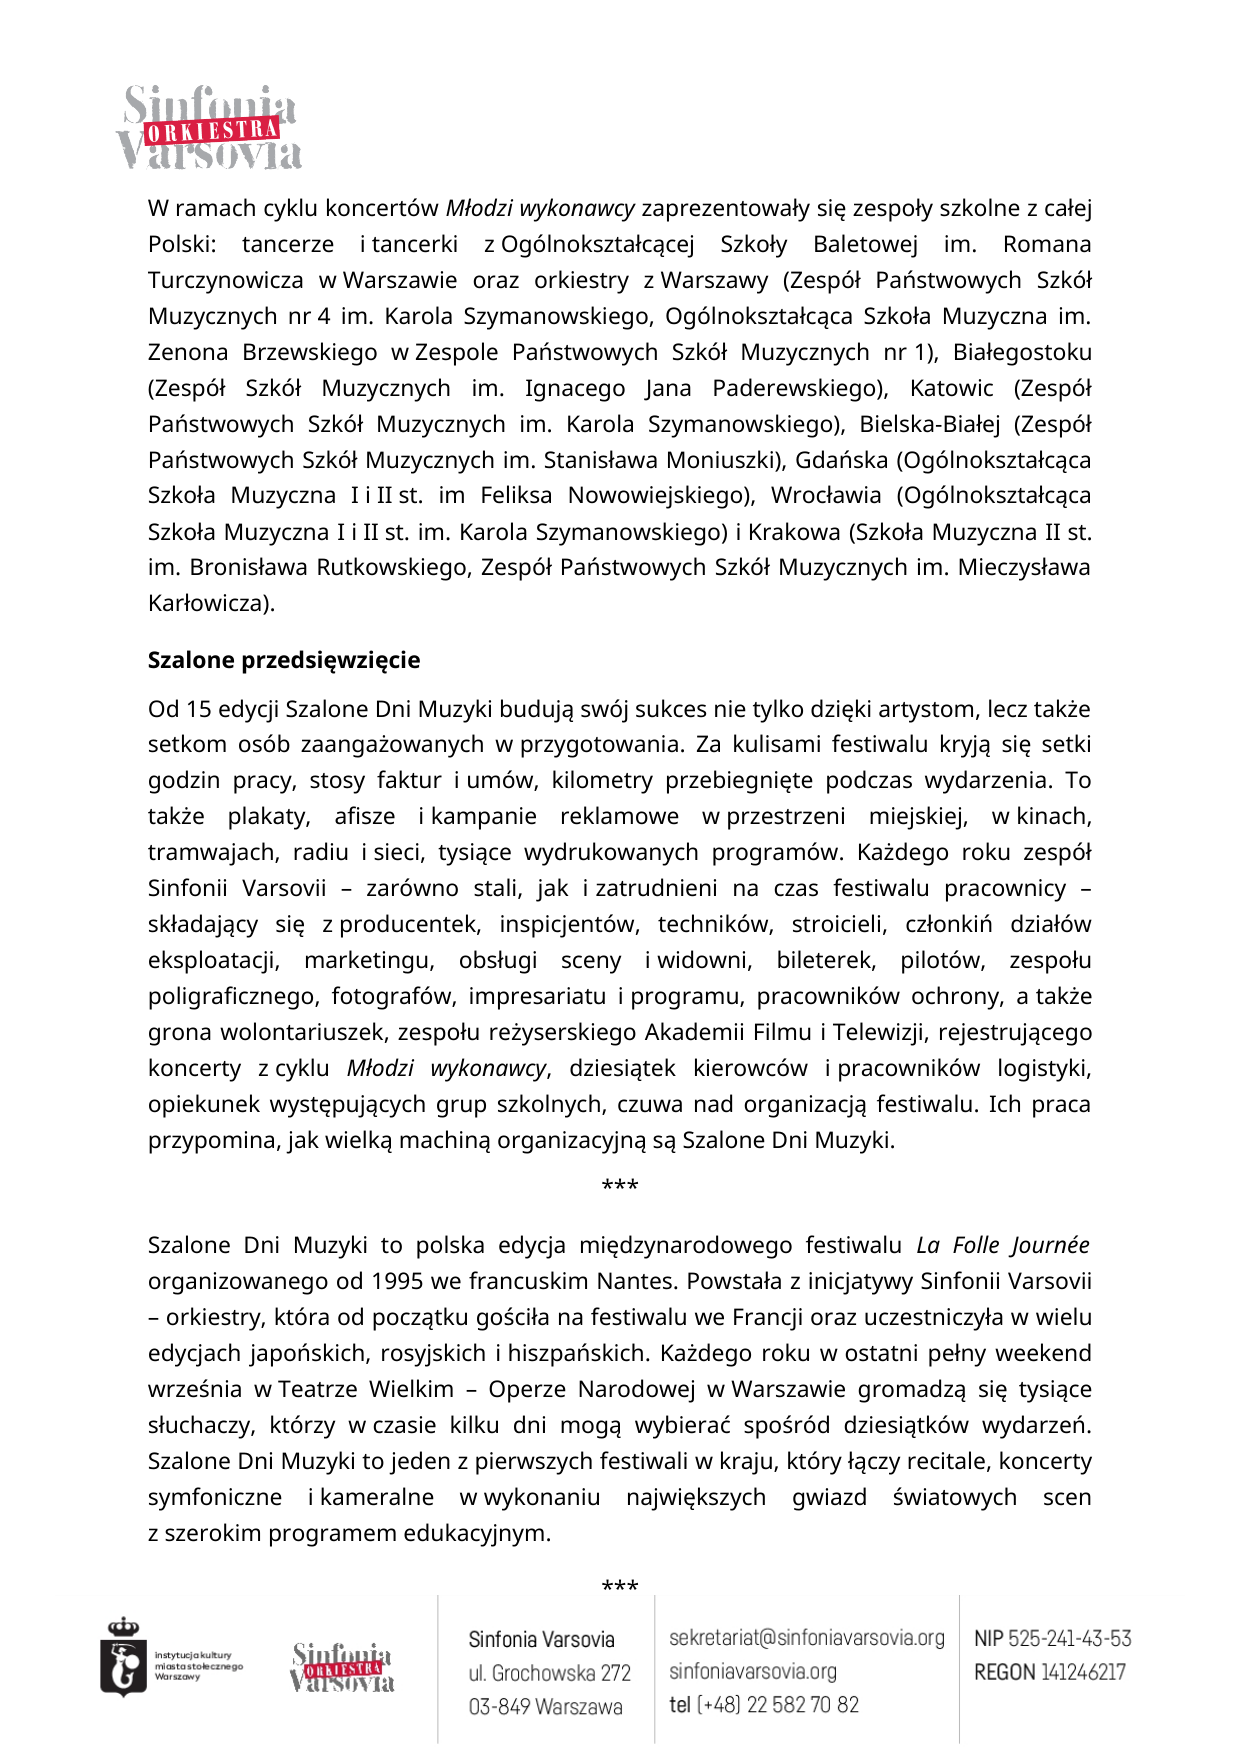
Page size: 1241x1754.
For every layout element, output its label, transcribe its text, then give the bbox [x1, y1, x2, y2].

text *** [148, 1172, 1093, 1203]
text *** [148, 1573, 1093, 1604]
picture [55, 1595, 1185, 1751]
text W ramach cyklu koncertów Młodzi wykonawcy zaprezentowały się zespoły szkolne z całej Polski: tancerze i tancerki z Ogólnokształcącej Szkoły Baletowej im. Romana Turczynowicza w Warszawie oraz orkiestry z Warszawy (Zespół Państwowych Szkół Muzycznych nr 4 im. Karola Szymanowskiego, Ogólnokształcąca Szkoła Muzyczna im. Zenona Brzewskiego w Zespole Państwowych Szkół Muzycznych nr 1), Białegostoku (Zespół Szkół Muzycznych im. Ignacego Jana Paderewskiego), Katowic (Zespół Państwowych Szkół Muzycznych im. Karola Szymanowskiego), Bielska-Białej (Zespół Państwowych Szkół Muzycznych im. Stanisława Moniuszki), Gdańska (Ogólnokształcąca Szkoła Muzyczna I i II st. im Feliksa Nowowiejskiego), Wrocławia (Ogólnokształcąca Szkoła Muzyczna I i II st. im. Karola Szymanowskiego) i Krakowa (Szkoła Muzyczna II st. im. Bronisława Rutkowskiego, Zespół Państwowych Szkół Muzycznych im. Mieczysława Karłowicza). [148, 192, 1093, 618]
text Szalone Dni Muzyki to polska edycja międzynarodowego festiwalu La Folle Journée organizowanego od 1995 we francuskim Nantes. Powstała z inicjatywy Sinfonii Varsovii – orkiestry, która od początku gościła na festiwalu we Francji oraz uczestniczyła w wielu edycjach japońskich, rosyjskich i hiszpańskich. Każdego roku w ostatni pełny weekend września w Teatrze Wielkim – Operze Narodowej w Warszawie gromadzą się tysiące słuchaczy, którzy w czasie kilku dni mogą wybierać spośród dziesiątków wydarzeń. Szalone Dni Muzyki to jeden z pierwszych festiwali w kraju, który łączy recitale, koncerty symfoniczne i kameralne w wykonaniu największych gwiazd światowych scen z szerokim programem edukacyjnym. [148, 1229, 1093, 1548]
picture [110, 81, 307, 173]
text Szalone przedsięwzięcie [148, 644, 1093, 675]
text Od 15 edycji Szalone Dni Muzyki budują swój sukces nie tylko dzięki artystom, lecz także setkom osób zaangażowanych w przygotowania. Za kulisami festiwalu kryją się setki godzin pracy, stosy faktur i umów, kilometry przebiegnięte podczas wydarzenia. To także plakaty, afisze i kampanie reklamowe w przestrzeni miejskiej, w kinach, tramwajach, radiu i sieci, tysiące wydrukowanych programów. Każdego roku zespół Sinfonii Varsovii – zarówno stali, jak i zatrudnieni na czas festiwalu pracownicy – składający się z producentek, inspicjentów, techników, stroicieli, członkiń działów eksploatacji, marketingu, obsługi sceny i widowni, bileterek, pilotów, zespołu poligraficznego, fotografów, impresariatu i programu, pracowników ochrony, a także grona wolontariuszek, zespołu reżyserskiego Akademii Filmu i Telewizji, rejestrującego koncerty z cyklu Młodzi wykonawcy, dziesiątek kierowców i pracowników logistyki, opiekunek występujących grup szkolnych, czuwa nad organizacją festiwalu. Ich praca przypomina, jak wielką machiną organizacyjną są Szalone Dni Muzyki. [148, 692, 1093, 1155]
